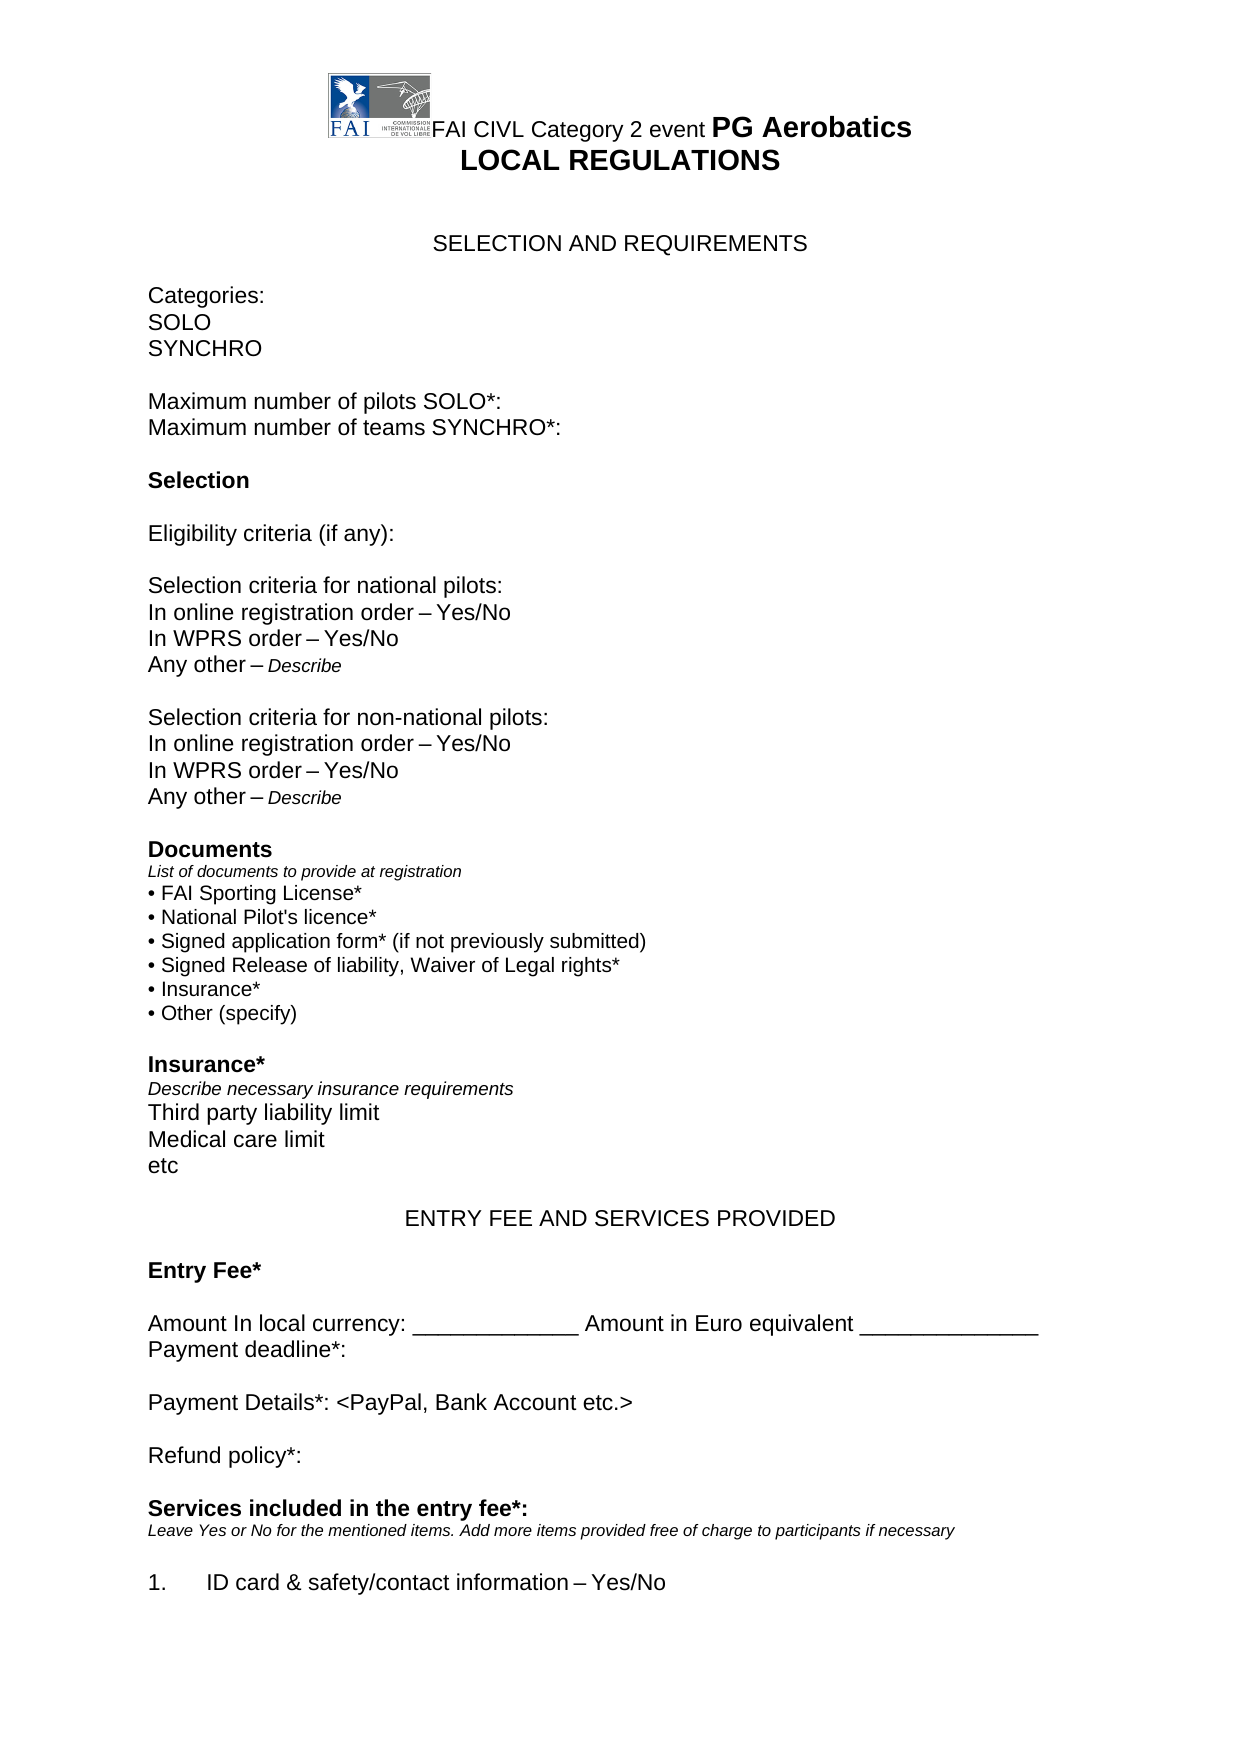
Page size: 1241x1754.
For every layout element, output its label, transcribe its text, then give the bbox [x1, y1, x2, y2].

picture [328, 73, 432, 138]
text Entry Fee* [148, 1257, 1093, 1284]
text • Other (specify) [148, 1001, 1093, 1025]
text Maximum number of teams SYNCHRO*: [148, 414, 1093, 440]
text • FAI Sporting License* [148, 881, 1093, 905]
text SYNCHRO [148, 335, 1093, 361]
text • Insurance* [148, 977, 1093, 1001]
text Categories: [148, 282, 1093, 309]
text Eligibility criteria (if any): [148, 519, 1093, 546]
text Payment deadline*: [148, 1336, 1093, 1363]
list ID card & safety/contact information – Yes/No [148, 1569, 1093, 1596]
text Insurance* [148, 1051, 1093, 1078]
text In online registration order – Yes/No [148, 598, 1093, 625]
text Maximum number of pilots SOLO*: [148, 388, 1093, 414]
text Selection criteria for national pilots: [148, 572, 1093, 598]
text SELECTION AND REQUIREMENTS [148, 229, 1093, 256]
text • National Pilot's licence* [148, 905, 1093, 929]
text • Signed Release of liability, Waiver of Legal rights* [148, 953, 1093, 977]
text Amount In local currency: _____________ Amount in Euro equivalent ______________ [148, 1310, 1093, 1336]
text ENTRY FEE AND SERVICES PROVIDED [148, 1205, 1093, 1231]
text Medical care limit [148, 1126, 1093, 1152]
text Selection [148, 467, 1093, 493]
text • Signed application form* (if not previously submitted) [148, 929, 1093, 953]
text etc [148, 1152, 1093, 1178]
text Services included in the entry fee*: [148, 1494, 1093, 1521]
text Any other – Describe [148, 651, 1093, 678]
text Any other – Describe [148, 783, 1093, 809]
text Third party liability limit [148, 1099, 1093, 1126]
text In online registration order – Yes/No [148, 730, 1093, 757]
text List of documents to provide at registration [148, 862, 1093, 881]
text SOLO [148, 309, 1093, 335]
text Leave Yes or No for the mentioned items. Add more items provided free of charge to participants if necessary [148, 1521, 1093, 1540]
text Payment Details*: <PayPal, Bank Account etc.> [148, 1389, 1093, 1416]
text Refund policy*: [148, 1442, 1093, 1468]
text In WPRS order – Yes/No [148, 757, 1093, 783]
text Documents [148, 836, 1093, 862]
text In WPRS order – Yes/No [148, 625, 1093, 651]
text Describe necessary insurance requirements [148, 1078, 1093, 1099]
text Selection criteria for non-national pilots: [148, 704, 1093, 730]
